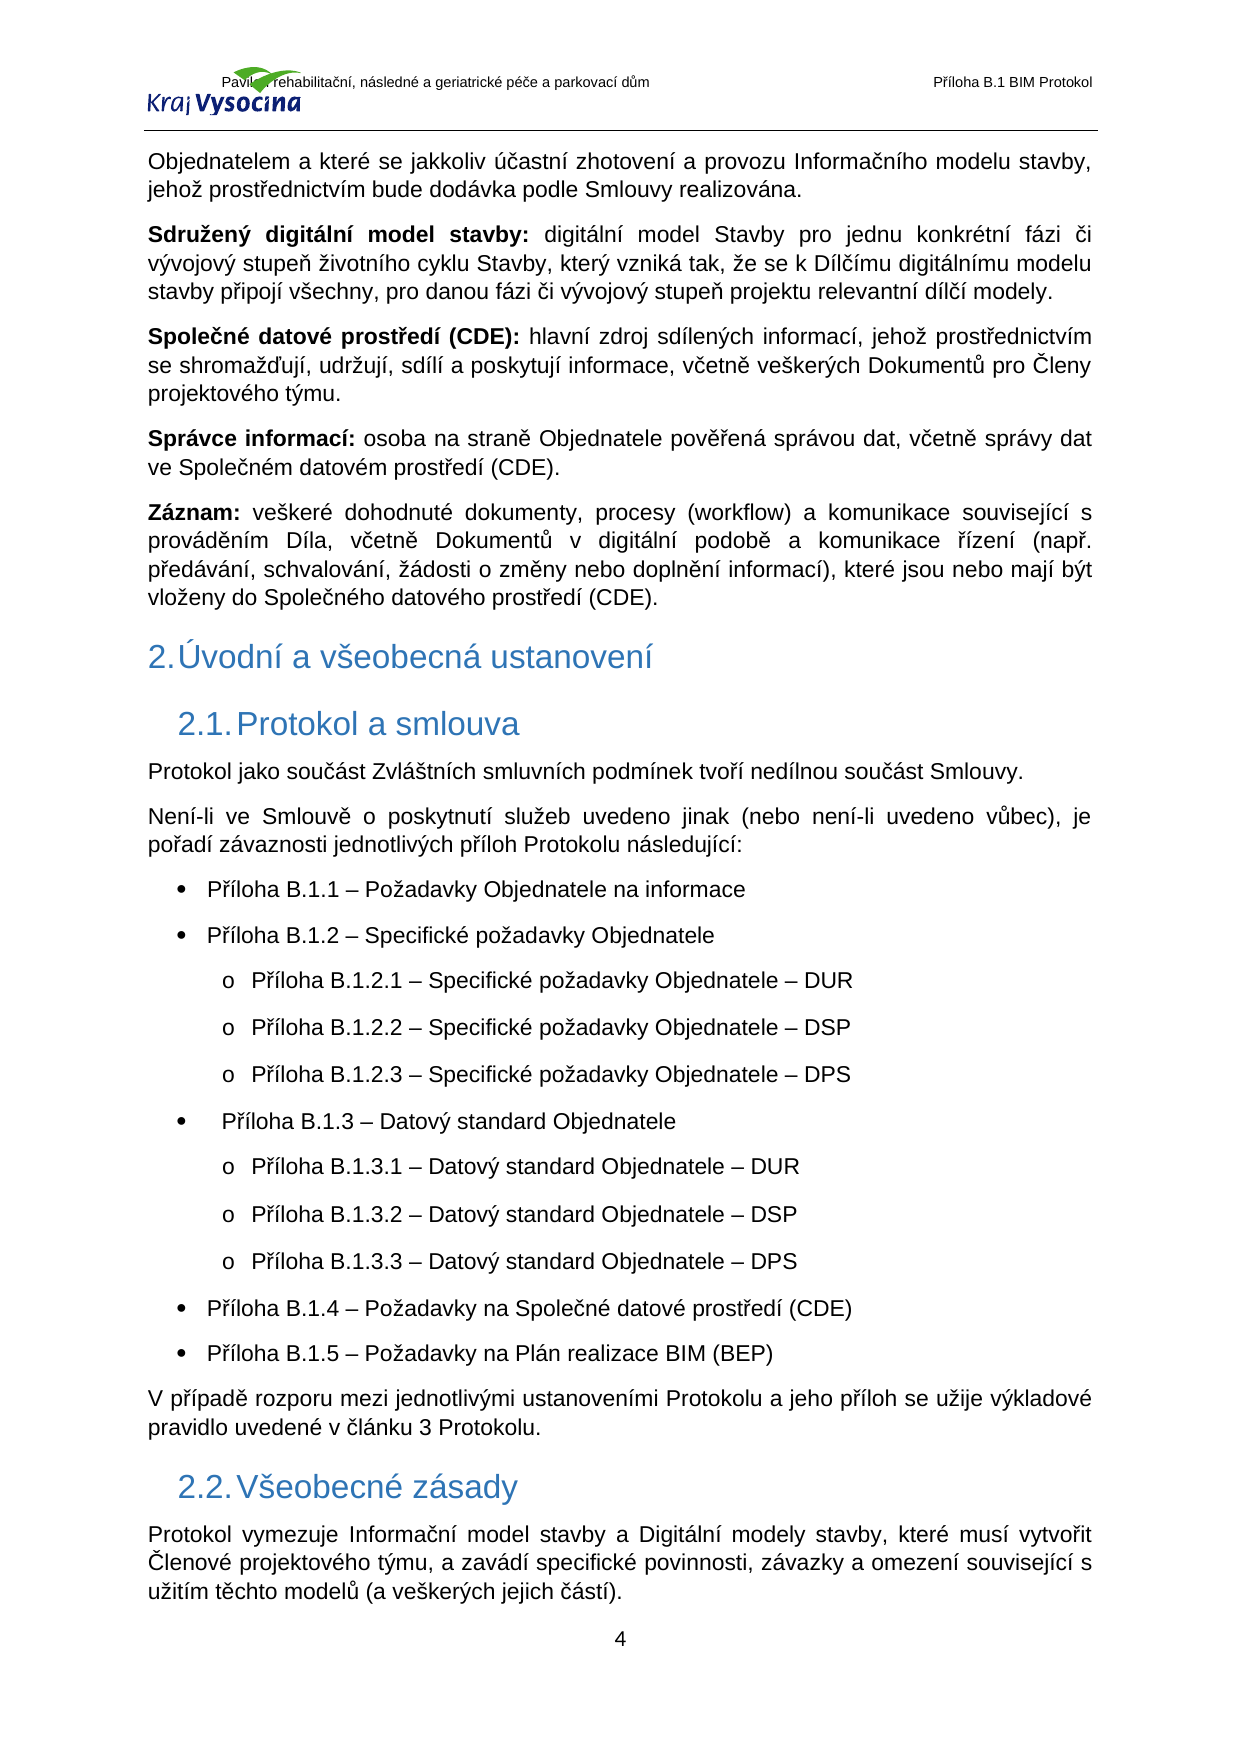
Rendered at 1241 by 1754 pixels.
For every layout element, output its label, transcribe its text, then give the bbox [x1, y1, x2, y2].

text Protokol vymezuje Informační model stavby a Digitální modely stavby, které musí vytvořit Členové projektového týmu, a zavádí specifické povinnosti, závazky a omezení související s užitím těchto modelů (a veškerých jejich částí). [148, 1521, 1093, 1604]
text Správce informací: osoba na straně Objednatele pověřená správou dat, včetně správy dat ve Společném datovém prostředí (CDE). [148, 425, 1093, 480]
list Příloha B.1.1 – Požadavky Objednatele na informace [177, 876, 1093, 903]
text Záznam: veškeré dohodnuté dokumenty, procesy (workflow) a komunikace související s prováděním Díla, včetně Dokumentů v digitální podobě a komunikace řízení (např. předávání, schvalování, žádosti o změny nebo doplnění informací), které jsou nebo mají být vloženy do Společného datového prostředí (CDE). [148, 499, 1093, 610]
list Příloha B.1.3.3 – Datový standard Objednatele – DPS [221, 1248, 1093, 1276]
text V případě rozporu mezi jednotlivými ustanoveními Protokolu a jeho příloh se užije výkladové pravidlo uvedené v článku 3 Protokolu. [148, 1385, 1093, 1440]
list Příloha B.1.2 – Specifické požadavky Objednatele [177, 922, 1093, 948]
list Příloha B.1.3.2 – Datový standard Objednatele – DSP [221, 1201, 1093, 1229]
list Příloha B.1.3 – Datový standard Objednatele [177, 1108, 1093, 1134]
list Příloha B.1.2.3 – Specifické požadavky Objednatele – DPS [221, 1061, 1093, 1089]
list Příloha B.1.2.2 – Specifické požadavky Objednatele – DSP [221, 1014, 1093, 1042]
list Příloha B.1.3.1 – Datový standard Objednatele – DUR [221, 1153, 1093, 1182]
subtitle Protokol a smlouva [177, 704, 1093, 742]
list Příloha B.1.4 – Požadavky na Společné datové prostředí (CDE) [177, 1295, 1093, 1321]
list Příloha B.1.5 – Požadavky na Plán realizace BIM (BEP) [177, 1340, 1093, 1366]
text Společné datové prostředí (CDE): hlavní zdroj sdílených informací, jehož prostřednictvím se shromažďují, udržují, sdílí a poskytují informace, včetně veškerých Dokumentů pro Členy projektového týmu. [148, 323, 1093, 406]
list Příloha B.1.2.1 – Specifické požadavky Objednatele – DUR [221, 967, 1093, 995]
text Protokol jako součást Zvláštních smluvních podmínek tvoří nedílnou součást Smlouvy. [148, 758, 1093, 784]
text Sdružený digitální model stavby: digitální model Stavby pro jednu konkrétní fázi či vývojový stupeň životního cyklu Stavby, který vzniká tak, že se k Dílčímu digitálnímu modelu stavby připojí všechny, pro danou fázi či vývojový stupeň projektu relevantní dílčí modely. [148, 221, 1093, 304]
subtitle Úvodní a všeobecná ustanovení [148, 637, 1093, 676]
subtitle Všeobecné zásady [177, 1467, 1093, 1505]
text Není-li ve Smlouvě o poskytnutí služeb uvedeno jinak (nebo není-li uvedeno vůbec), je pořadí závaznosti jednotlivých příloh Protokolu následující: [148, 803, 1093, 858]
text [148, 148, 1093, 202]
